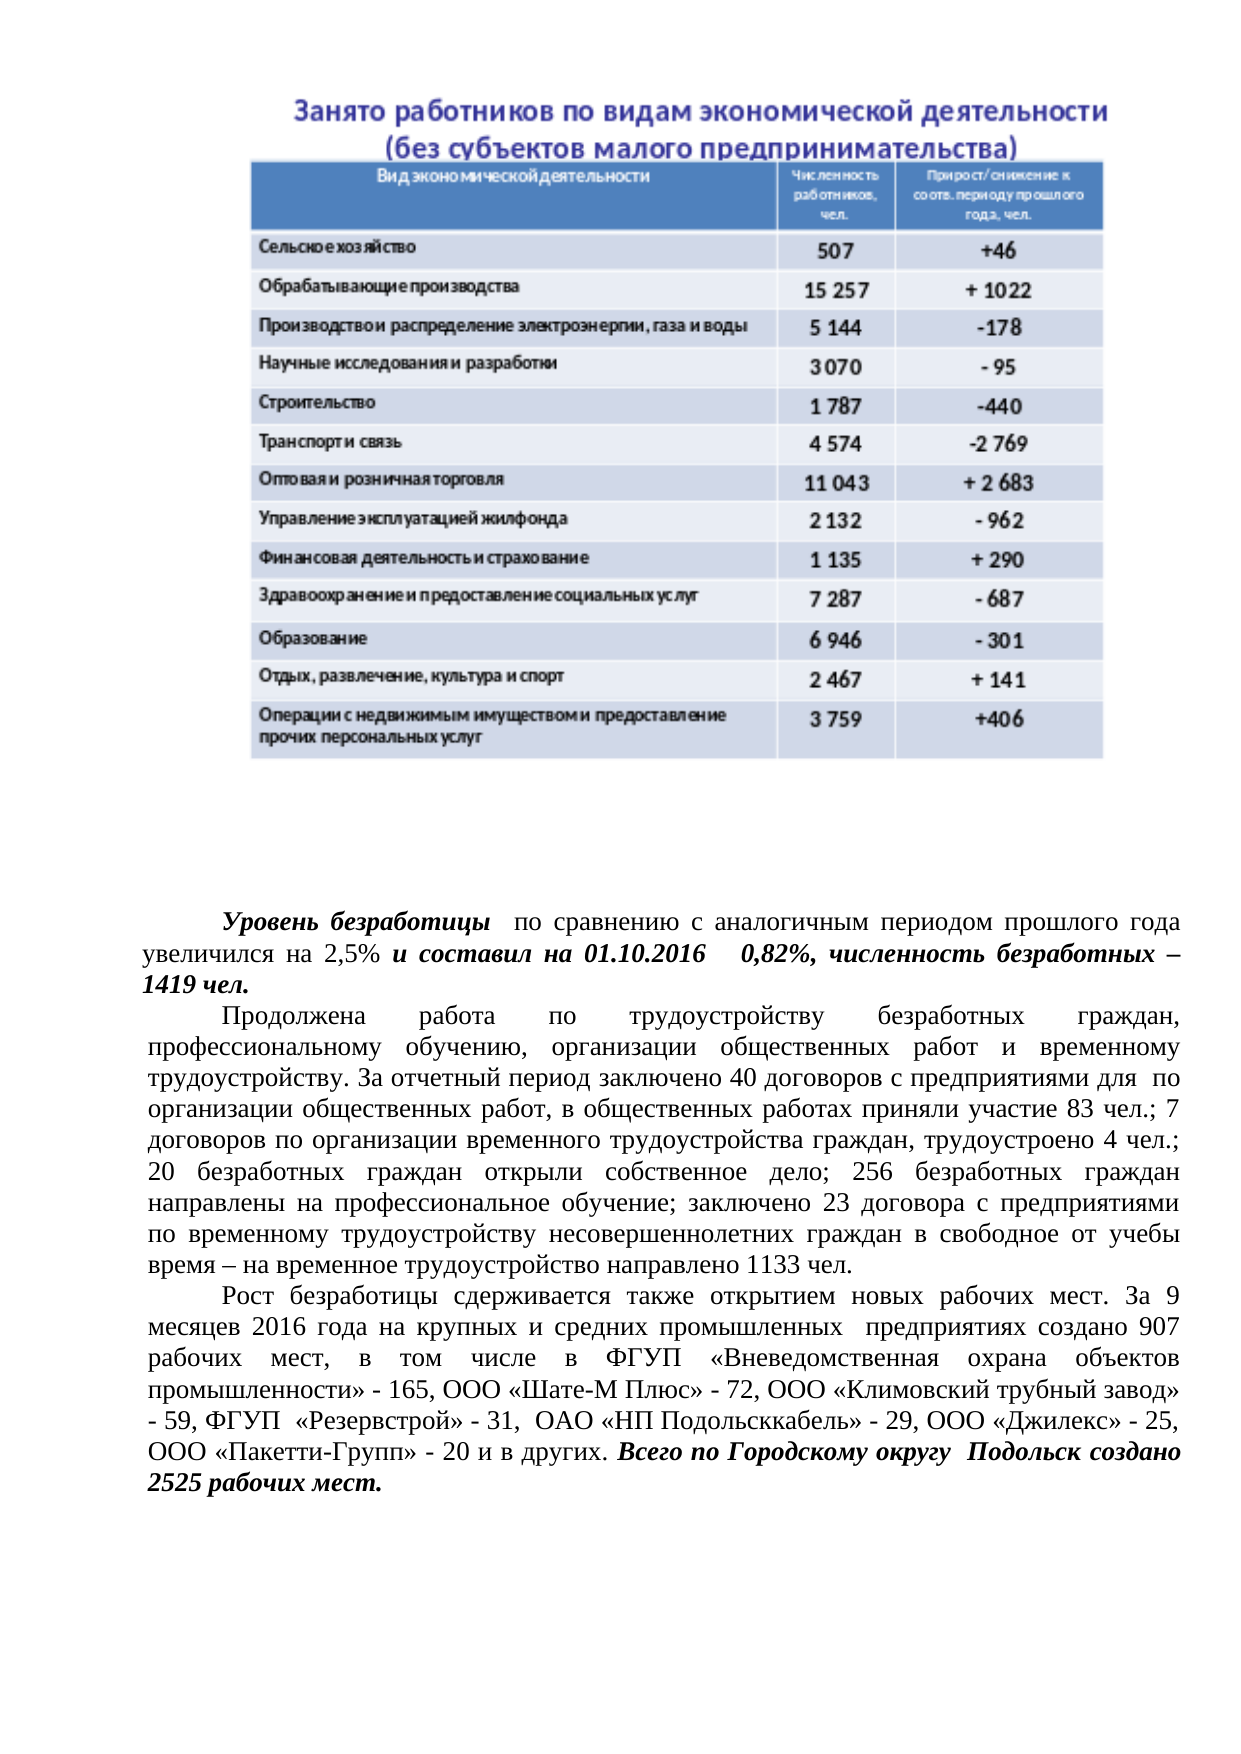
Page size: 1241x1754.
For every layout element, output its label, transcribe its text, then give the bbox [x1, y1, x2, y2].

text Уровень безработицы по сравнению с аналогичным периодом прошлого года увеличился на 2,5% и составил на 01.10.2016 0,82%, численность безработных – 1419 чел. [142, 906, 1181, 999]
text Продолжена работа по трудоустройству безработных граждан, профессиональному обучению, организации общественных работ и временному трудоустройству. За отчетный период заключено 40 договоров с предприятиями для по организации общественных работ, в общественных работах приняли участие 83 чел.; 7 договоров по организации временного трудоустройства граждан, трудоустроено 4 чел.; 20 безработных граждан открыли собственное дело; 256 безработных граждан направлены на профессиональное обучение; заключено 23 договора с предприятиями по временному трудоустройству несовершеннолетних граждан в свободное от учебы время – на временное трудоустройство направлено 1133 чел. [148, 999, 1181, 1279]
text Рост безработицы сдерживается также открытием новых рабочих мест. За 9 месяцев 2016 года на крупных и средних промышленных предприятиях создано 907 рабочих мест, в том числе в ФГУП «Вневедомственная охрана объектов промышленности» - 165, ООО «Шате-М Плюс» - 72, ООО «Климовский трубный завод» - 59, ФГУП «Резервстрой» - 31, ОАО «НП Подольсккабель» - 29, ООО «Джилекс» - 25, ООО «Пакетти-Групп» - 20 и в других. Всего по Городскому округу Подольск создано 2525 рабочих мест. [148, 1279, 1181, 1497]
